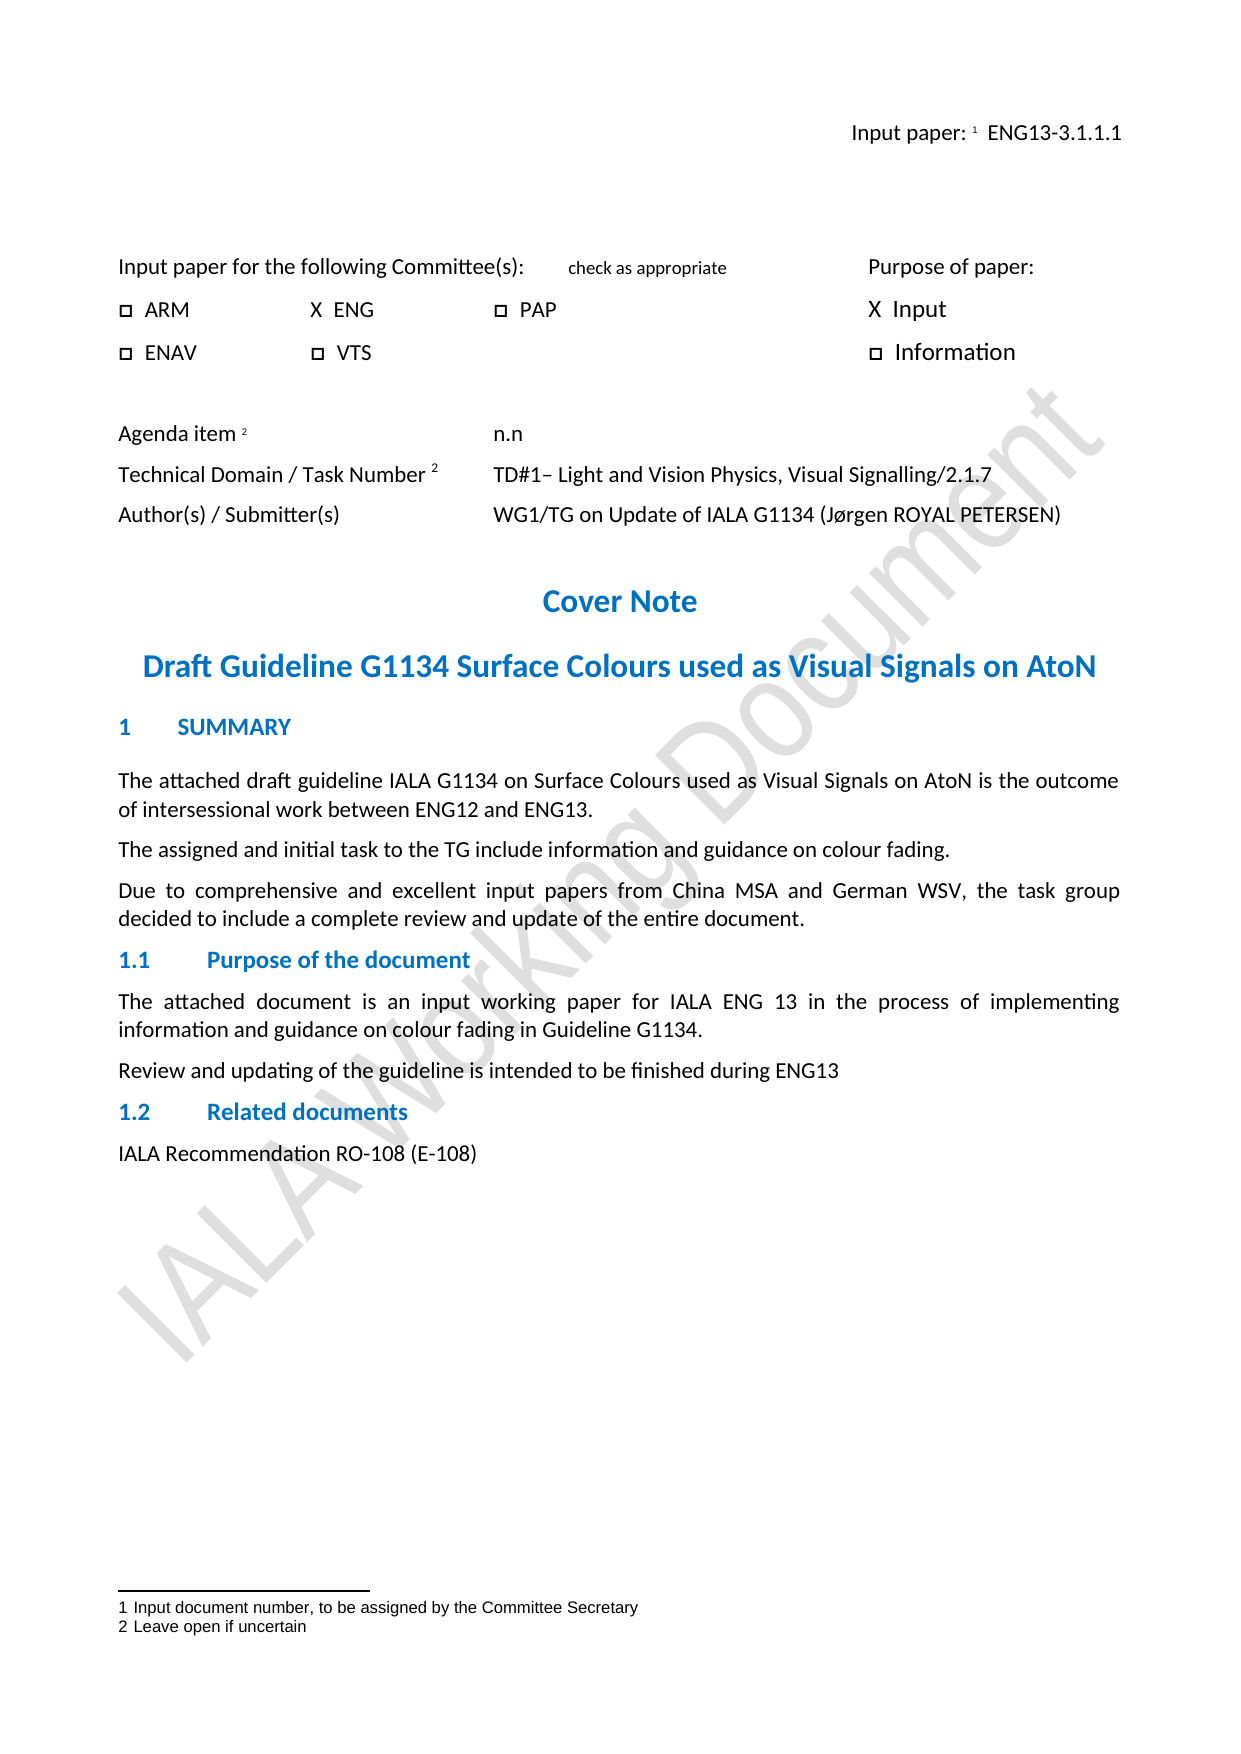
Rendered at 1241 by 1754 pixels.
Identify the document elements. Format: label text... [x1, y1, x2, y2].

text The attached draft guideline IALA G1134 on Surface Colours used as Visual Signals on AtoN is the outcome of intersessional work between ENG12 and ENG13. [118, 767, 1122, 823]
subtitle Summary [118, 711, 1122, 742]
subtitle Purpose of the document [118, 944, 1122, 975]
text Agenda item n.n [118, 419, 1122, 447]
text Review and updating of the guideline is intended to be finished during ENG13 [118, 1056, 1122, 1084]
text IALA Recommendation RO-108 (E-108) [118, 1139, 1122, 1167]
text Author(s) / Submitter(s) WG1/TG on Update of IALA G1134 (Jørgen ROYAL PETERSEN) [118, 500, 1122, 528]
title Draft Guideline G1134 Surface Colours used as Visual Signals on AtoN [118, 645, 1122, 686]
text Due to comprehensive and excellent input papers from China MSA and German WSV, the task group decided to include a complete review and update of the entire document. [118, 876, 1122, 932]
text Input paper for the following Committee(s): check as appropriate Purpose of paper: [118, 252, 1122, 280]
text The attached document is an input working paper for IALA ENG 13 in the process of implementing information and guidance on colour fading in Guideline G1134. [118, 987, 1122, 1043]
text Technical Domain / Task Number 2 TD#1– Light and Vision Physics, Visual Signalling/2.1.7 [118, 460, 1122, 488]
text □ ENAV □ VTS □ Information [118, 336, 1122, 366]
text The assigned and initial task to the TG include information and guidance on colour fading. [118, 835, 1122, 863]
text □ ARM X ENG □ PAP X Input [118, 293, 1122, 323]
text Input paper: ENG13-3.1.1.1 [118, 118, 1122, 146]
title Cover Note [118, 580, 1122, 620]
subtitle Related documents [118, 1096, 1122, 1127]
